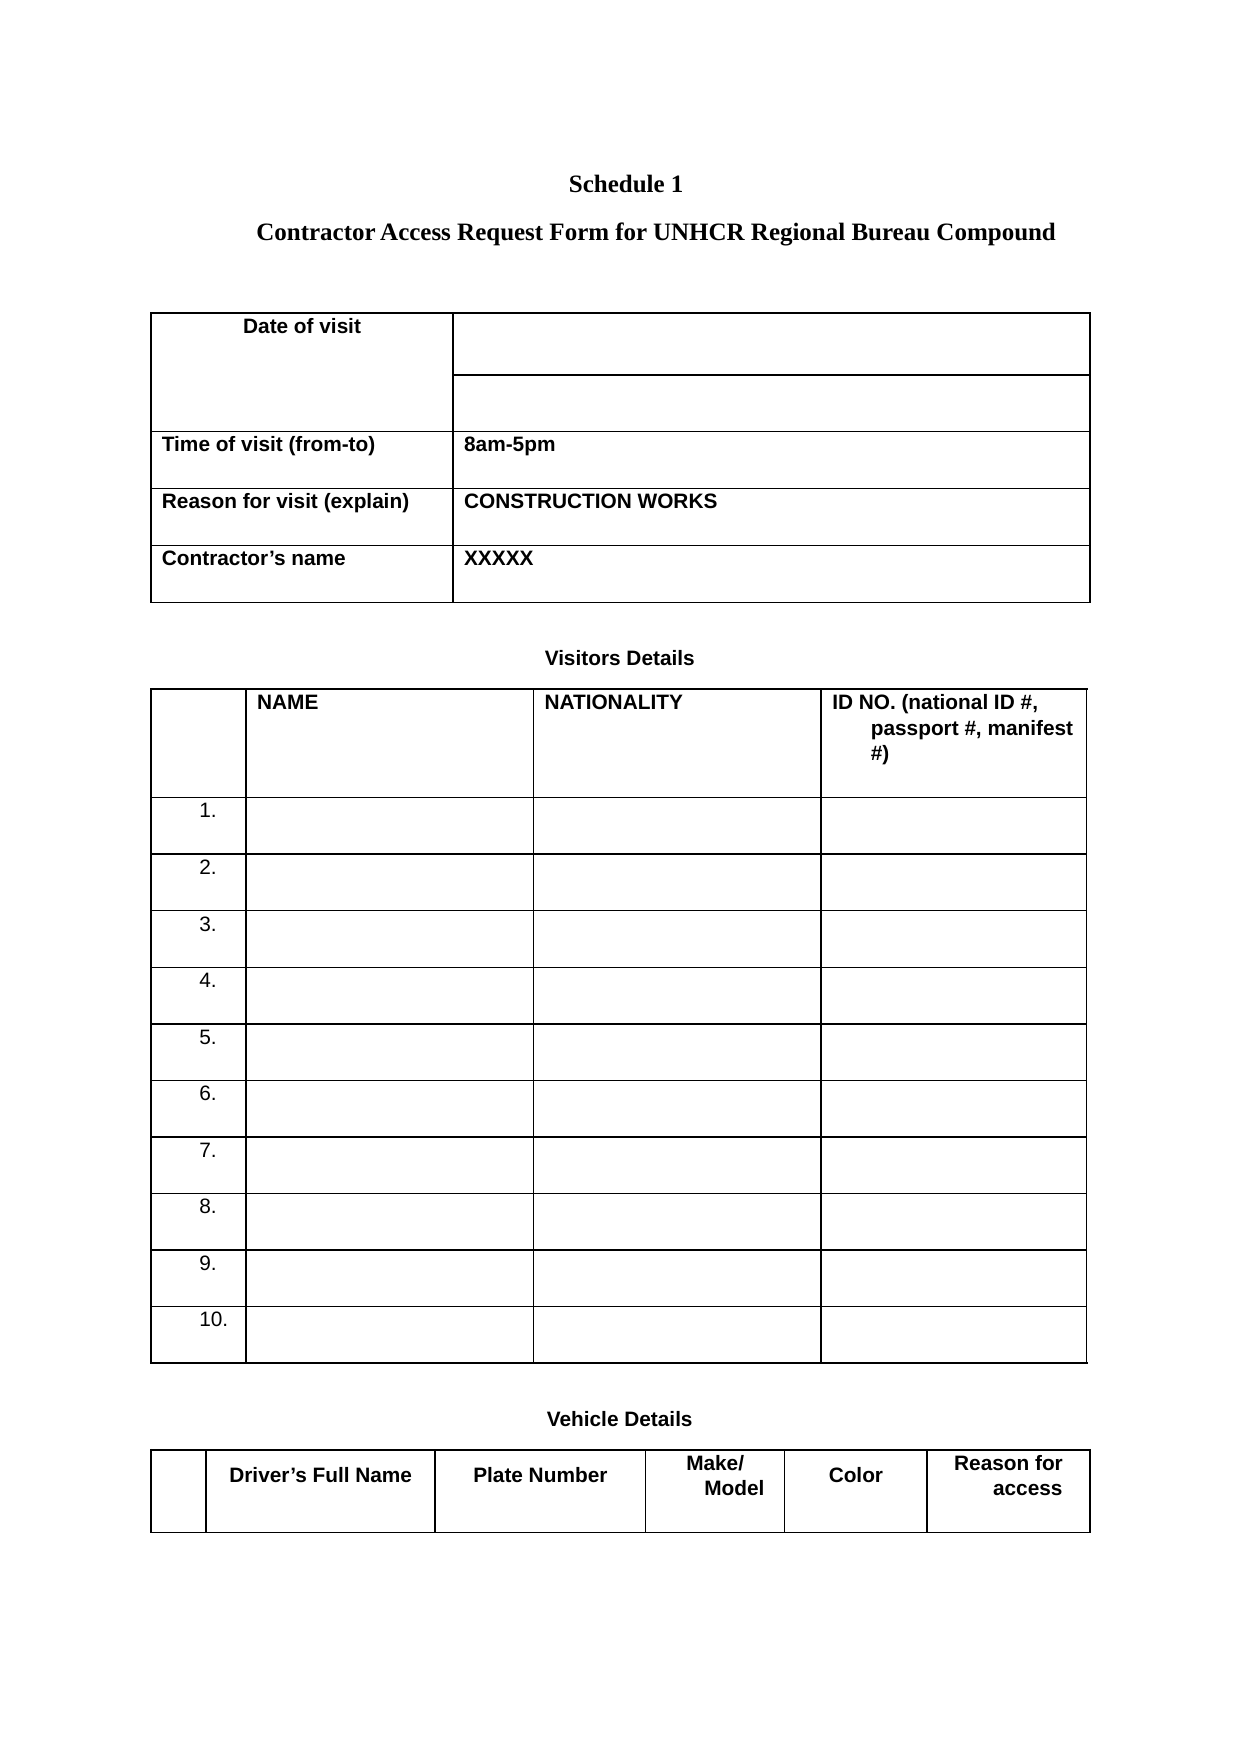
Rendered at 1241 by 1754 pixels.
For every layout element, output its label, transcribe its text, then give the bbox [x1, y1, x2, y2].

table_header Reason for access [928, 1451, 1089, 1532]
table_cell [247, 798, 533, 853]
table_cell CONSTRUCTION WORKS [454, 489, 1089, 544]
table_header Plate Number [436, 1451, 645, 1532]
table_cell Reason for visit (explain) [152, 489, 452, 544]
table_cell [454, 376, 1089, 431]
table_cell [247, 1138, 533, 1193]
table_header ID NO. (national ID #, passport #, manifest #) [822, 690, 1086, 797]
table_cell [534, 911, 820, 966]
table_header [152, 690, 245, 797]
table_header NAME [247, 690, 533, 797]
table_cell [822, 911, 1086, 966]
table_cell [152, 1194, 245, 1249]
table_cell [534, 968, 820, 1023]
table_cell [152, 855, 245, 910]
text Contractor Access Request Form for UNHCR Regional Bureau Compound [150, 217, 1089, 246]
table_cell [822, 1307, 1086, 1362]
table_cell [822, 1194, 1086, 1249]
table_header Date of visit [152, 314, 452, 431]
table_cell [534, 798, 820, 853]
table_cell [152, 1138, 245, 1193]
table_cell [152, 1025, 245, 1079]
table_cell [822, 968, 1086, 1023]
table_header Make/Model [646, 1451, 784, 1532]
text Schedule 1 [150, 169, 1089, 198]
table_cell [822, 798, 1086, 853]
table_cell [247, 1307, 533, 1362]
table_cell Contractor’s name [152, 546, 452, 601]
table_cell [534, 855, 820, 910]
text Vehicle Details [150, 1406, 1089, 1430]
table_cell [534, 1138, 820, 1193]
table_cell [822, 1025, 1086, 1079]
table_cell [247, 911, 533, 966]
table_cell [152, 1307, 245, 1362]
table_header NATIONALITY [534, 690, 820, 797]
table_header Color [785, 1451, 926, 1532]
table_cell [247, 855, 533, 910]
table_cell [534, 1025, 820, 1079]
table_cell [822, 1138, 1086, 1193]
table_cell XXXXX [454, 546, 1089, 601]
table_cell [247, 1081, 533, 1136]
table_cell [822, 855, 1086, 910]
table_cell [247, 1025, 533, 1079]
table_cell [247, 968, 533, 1023]
table_cell [822, 1251, 1086, 1306]
table_cell [534, 1081, 820, 1136]
text Visitors Details [150, 646, 1089, 669]
table_cell [534, 1194, 820, 1249]
table_header [152, 1451, 205, 1532]
table_header Driver’s Full Name [207, 1451, 434, 1532]
table_cell [152, 968, 245, 1023]
table_cell [152, 1251, 245, 1306]
table_cell 8am-5pm [454, 432, 1089, 487]
table_cell [247, 1194, 533, 1249]
table_cell [247, 1251, 533, 1306]
table_cell [152, 1081, 245, 1136]
table_cell [152, 798, 245, 853]
table_cell [822, 1081, 1086, 1136]
table_header [454, 314, 1089, 374]
table_cell [152, 911, 245, 966]
table_cell [534, 1307, 820, 1362]
table_cell Time of visit (from-to) [152, 432, 452, 487]
table_cell [534, 1251, 820, 1306]
